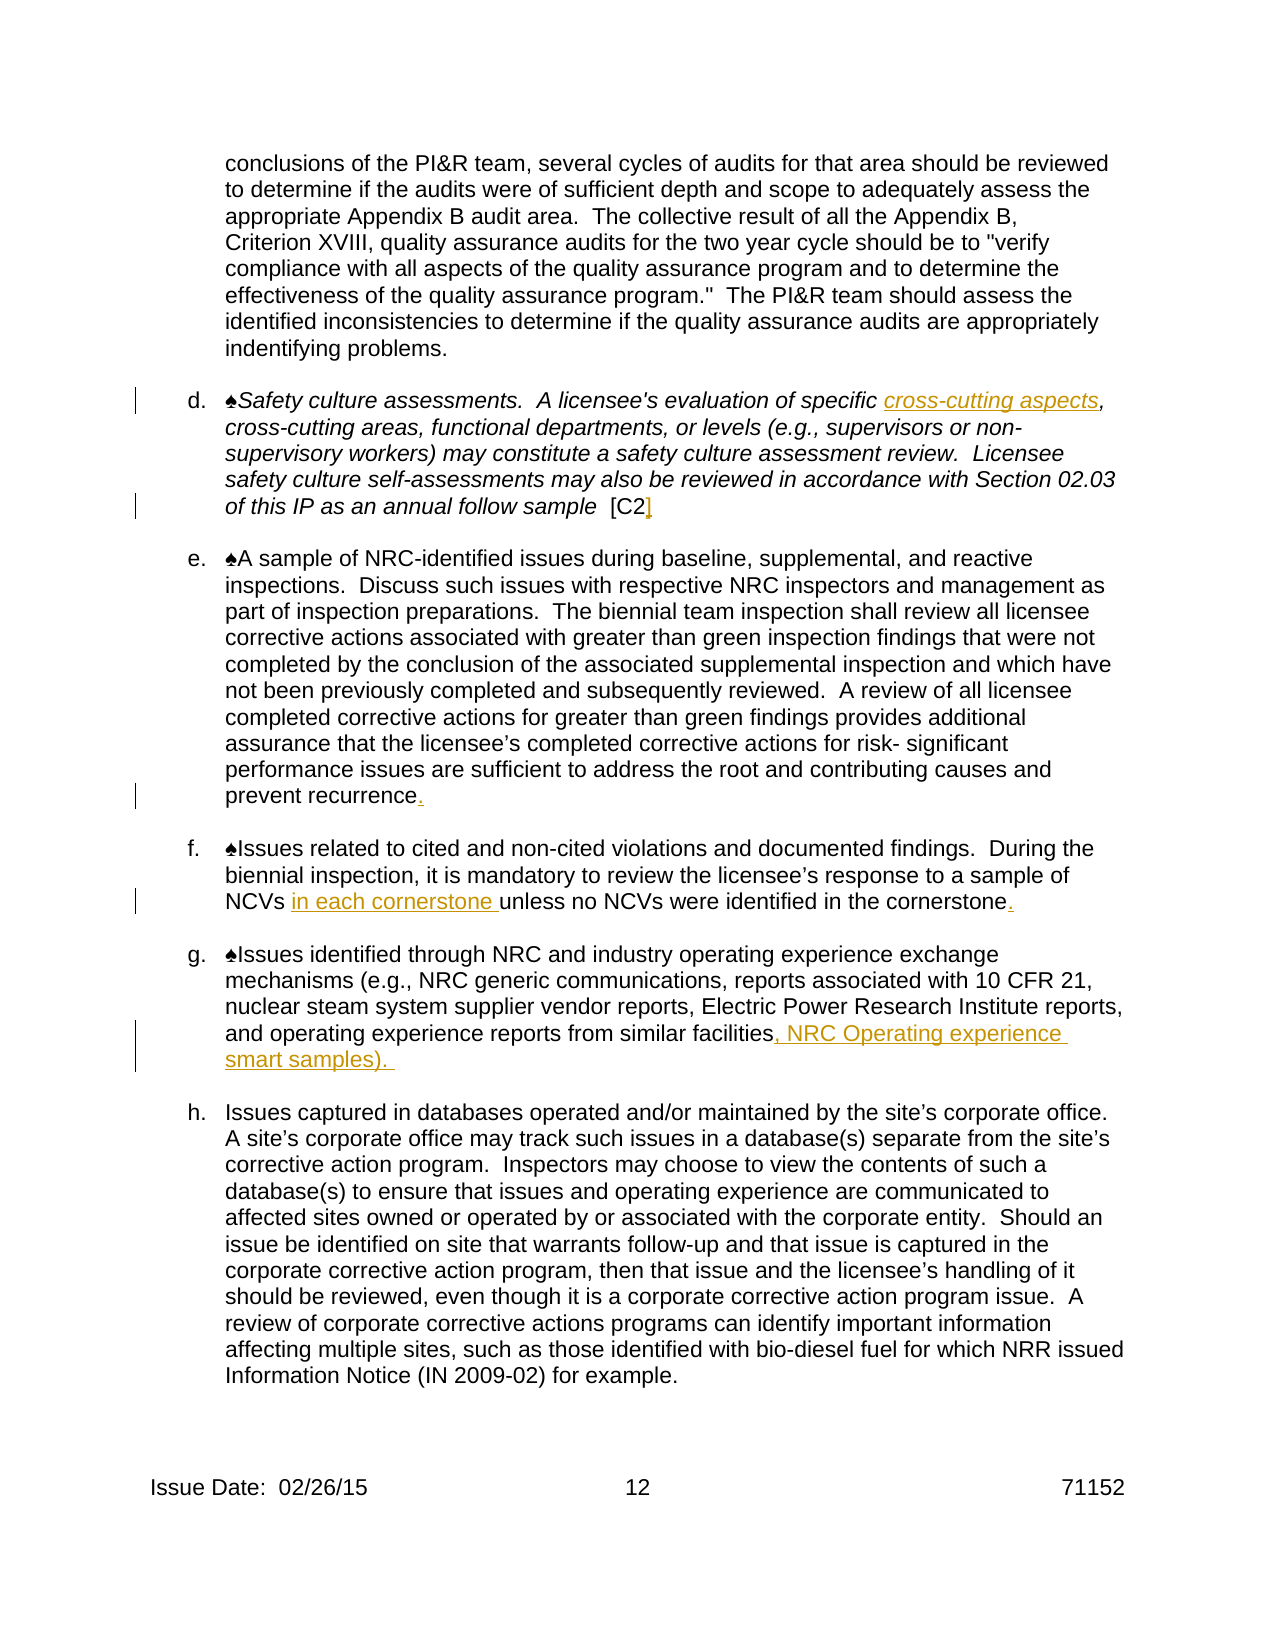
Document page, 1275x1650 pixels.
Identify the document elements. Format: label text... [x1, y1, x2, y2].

text conclusions of the PI&R team, several cycles of audits for that area should be reviewed to determine if the audits were of sufficient depth and scope to adequately assess the appropriate Appendix B audit area. The collective result of all the Appendix B, Criterion XVIII, quality assurance audits for the two year cycle should be to "verify compliance with all aspects of the quality assurance program and to determine the effectiveness of the quality assurance program." The PI&R team should assess the identified inconsistencies to determine if the quality assurance audits are appropriately indentifying problems. [225, 150, 1125, 361]
list ♠Issues related to cited and non-cited violations and documented findings. During the biennial inspection, it is mandatory to review the licensee’s response to a sample of NCVs unless no NCVs were identified in the cornerstone [187, 835, 1125, 914]
list ♠Issues identified through NRC and industry operating experience exchange mechanisms (e.g., NRC generic communications, reports associated with 10 CFR 21, nuclear steam system supplier vendor reports, Electric Power Research Institute reports, and operating experience reports from similar facilities [187, 941, 1125, 1072]
list ♠Safety culture assessments. A licensee's evaluation of specific , cross-cutting areas, functional departments, or levels (e.g., supervisors or non-supervisory workers) may constitute a safety culture assessment review. Licensee safety culture self-assessments may also be reviewed in accordance with Section 02.03 of this IP as an annual follow sample [C2 [187, 387, 1125, 519]
list Issues captured in databases operated and/or maintained by the site’s corporate office. A site’s corporate office may track such issues in a database(s) separate from the site’s corrective action program. Inspectors may choose to view the contents of such a database(s) to ensure that issues and operating experience are communicated to affected sites owned or operated by or associated with the corporate entity. Should an issue be identified on site that warrants follow-up and that issue is captured in the corporate corrective action program, then that issue and the licensee’s handling of it should be reviewed, even though it is a corporate corrective action program issue. A review of corporate corrective actions programs can identify important information affecting multiple sites, such as those identified with bio-diesel fuel for which NRR issued Information Notice (IN 2009-02) for example. [187, 1099, 1125, 1389]
list ♠A sample of NRC-identified issues during baseline, supplemental, and reactive inspections. Discuss such issues with respective NRC inspectors and management as part of inspection preparations. The biennial team inspection shall review all licensee corrective actions associated with greater than green inspection findings that were not completed by the conclusion of the associated supplemental inspection and which have not been previously completed and subsequently reviewed. A review of all licensee completed corrective actions for greater than green findings provides additional assurance that the licensee’s completed corrective actions for risk- significant performance issues are sufficient to address the root and contributing causes and prevent recurrence [187, 545, 1125, 809]
